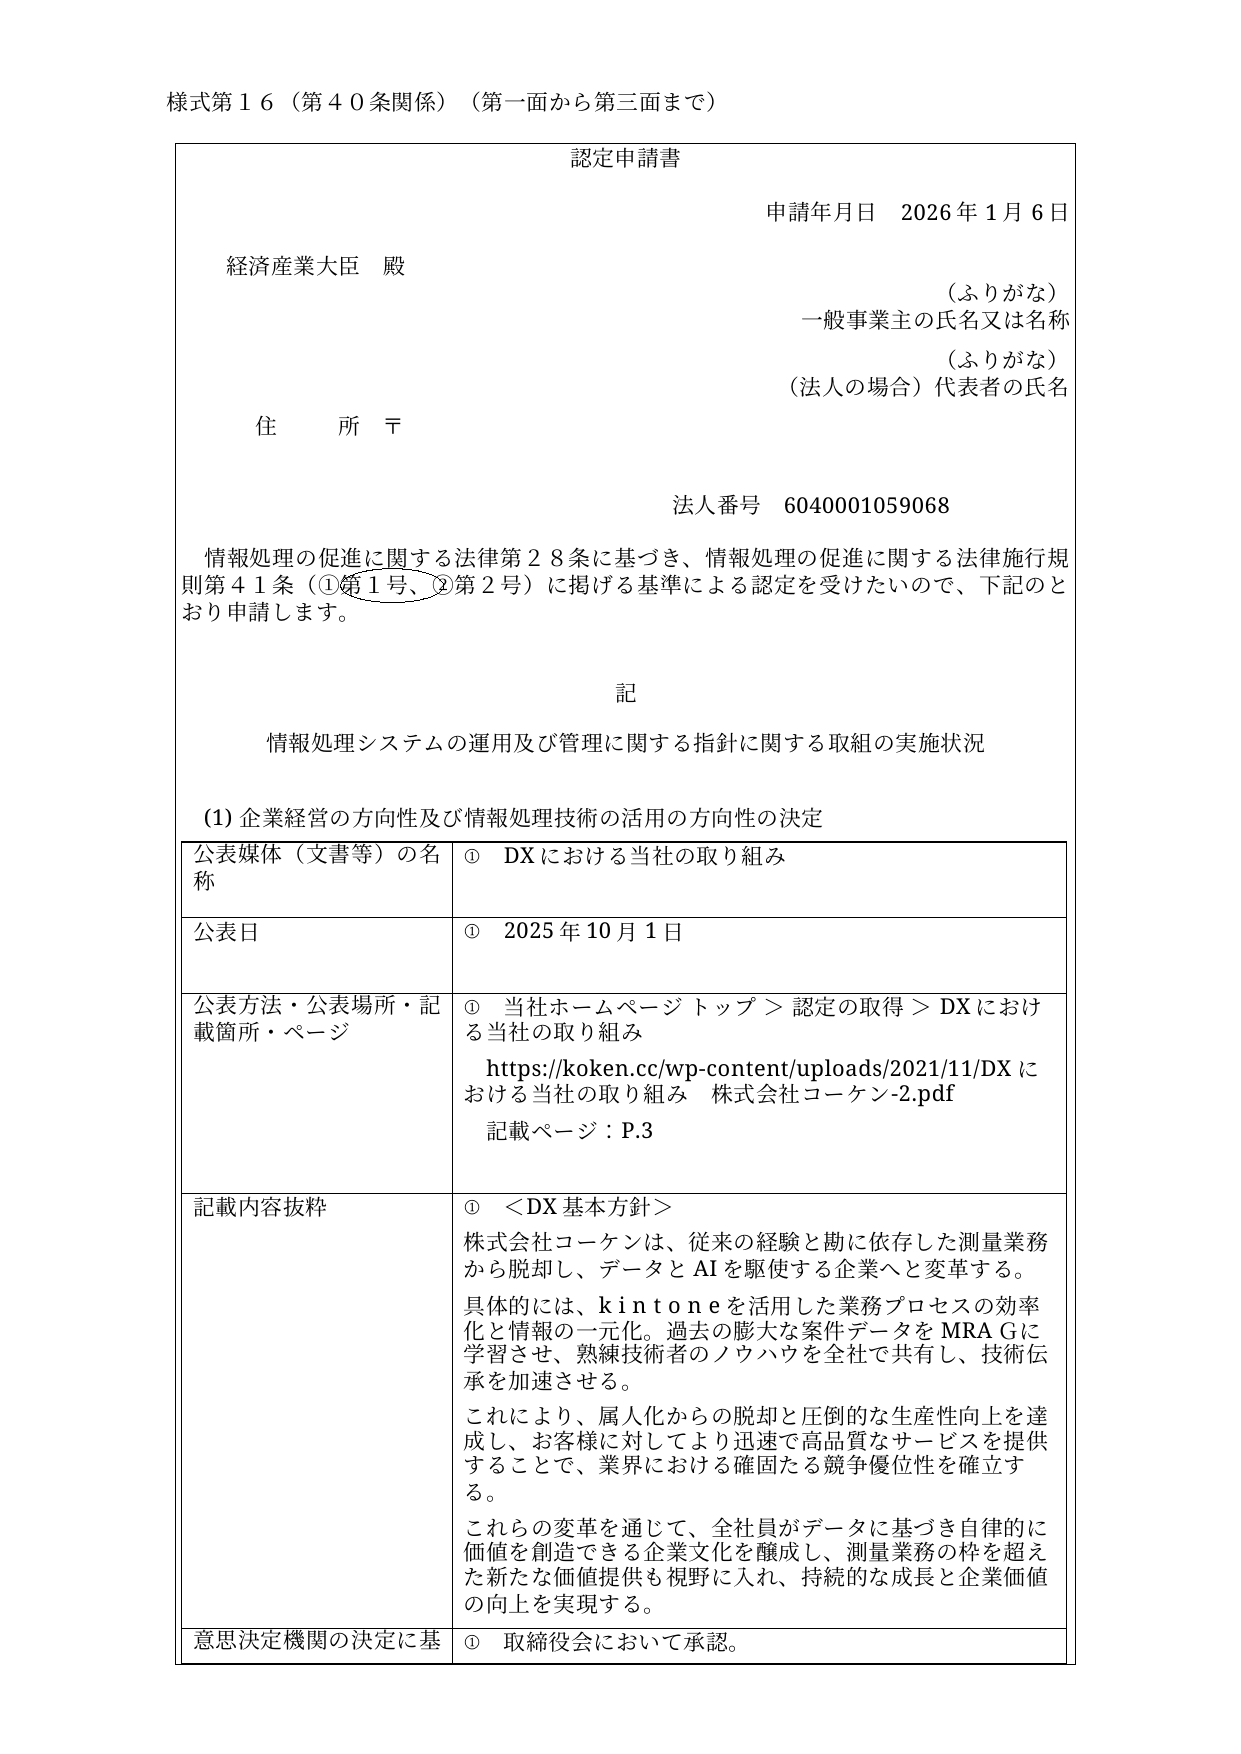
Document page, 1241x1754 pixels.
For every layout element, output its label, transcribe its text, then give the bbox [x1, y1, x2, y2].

table_header 認定申請書 申請年月日 2026年 1月 6日 経済産業大臣 殿 （ふりがな） 一般事業主の氏名又は名称 （ふりがな） （法人の場合）代表者の氏名 住所 〒 法人番号 6040001059068 情報処理の促進に関する法律第２８条に基づき、情報処理の促進に関する法律施行規則第４１条（①第１号、②第２号）に掲げる基準による認定を受けたいので、下記のとおり申請します。 [176, 144, 1075, 680]
text 様式第１６（第４０条関係）（第一面から第三面まで） [167, 89, 1070, 116]
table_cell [176, 680, 1075, 1664]
